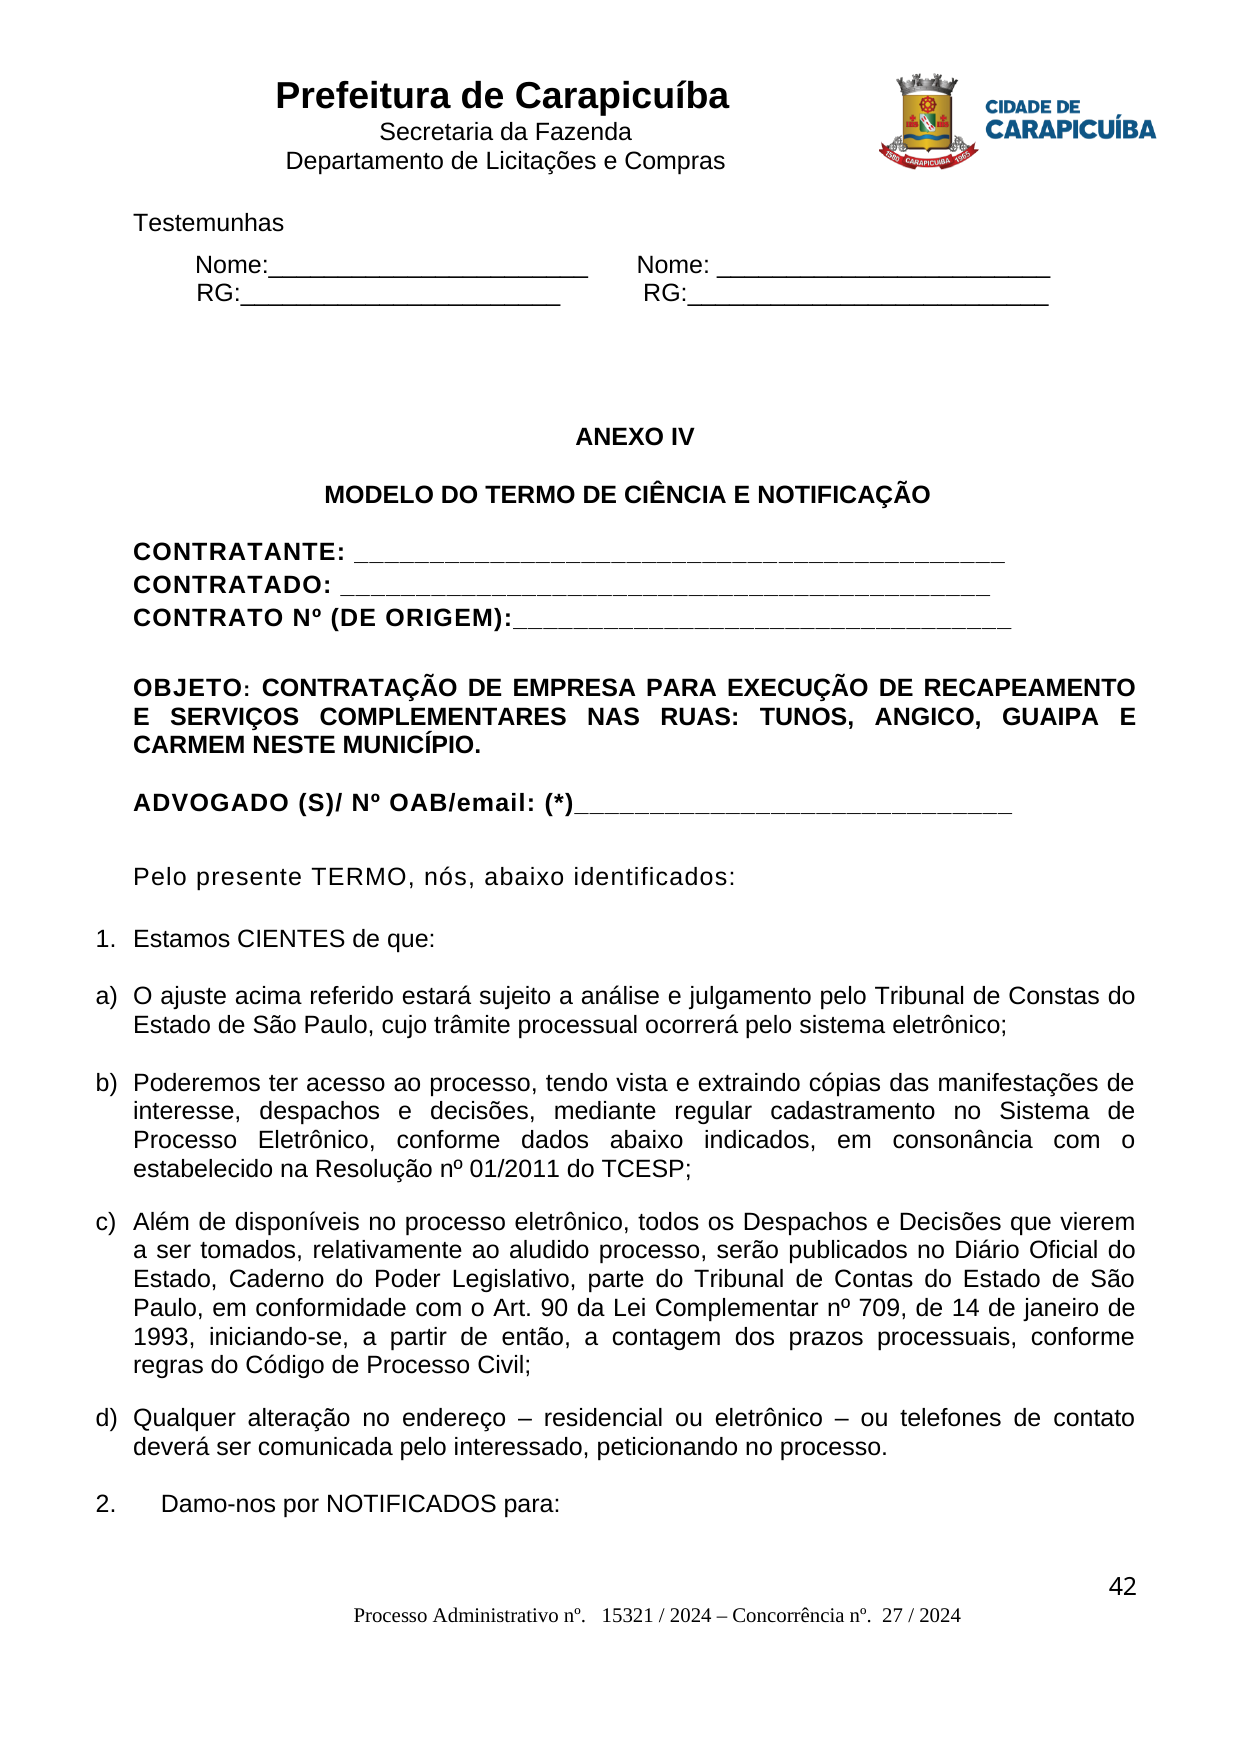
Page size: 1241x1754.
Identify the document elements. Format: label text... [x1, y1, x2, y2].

list Poderemos ter acesso ao processo, tendo vista e extraindo cópias das manifestações de interesse, despachos e decisões, mediante regular cadastramento no Sistema de Processo Eletrônico, conforme dados abaixo indicados, em consonância com o estabelecido na Resolução nº 01/2011 do TCESP; [95, 1067, 1137, 1182]
list Qualquer alteração no endereço – residencial ou eletrônico – ou telefones de contato deverá ser comunicada pelo interessado, peticionando no processo. [95, 1403, 1137, 1461]
text CONTRATO Nº (DE ORIGEM):_________________________________ [133, 603, 1137, 632]
text CONTRATADO: ___________________________________________ [133, 570, 1137, 599]
text ANEXO IV [133, 422, 1137, 451]
text MODELO DO TERMO DE CIÊNCIA E NOTIFICAÇÃO [133, 480, 1122, 508]
text Pelo presente TERMO, nós, abaixo identificados: [133, 862, 1137, 891]
text RG:_______________________ RG:__________________________ [133, 278, 1113, 307]
text OBJETO: CONTRATAÇÃO DE EMPRESA PARA EXECUÇÃO DE RECAPEAMENTO E SERVIÇOS COMPLEMENTARES NAS RUAS: TUNOS, ANGICO, GUAIPA E CARMEM NESTE MUNICÍPIO. [133, 673, 1137, 759]
list Estamos CIENTES de que: [95, 924, 1137, 952]
picture [877, 65, 1159, 172]
text ADVOGADO (S)/ Nº OAB/email: (*)_____________________________ [133, 788, 1137, 816]
text Testemunhas [133, 208, 1113, 237]
text CONTRATANTE: ___________________________________________ [133, 537, 1137, 566]
list O ajuste acima referido estará sujeito a análise e julgamento pelo Tribunal de Constas do Estado de São Paulo, cujo trâmite processual ocorrerá pelo sistema eletrônico; [95, 981, 1137, 1039]
list Damo-nos por NOTIFICADOS para: [95, 1489, 1137, 1518]
text Nome:_______________________ Nome: ________________________ [133, 250, 1113, 278]
list Além de disponíveis no processo eletrônico, todos os Despachos e Decisões que vierem a ser tomados, relativamente ao aludido processo, serão publicados no Diário Oficial do Estado, Caderno do Poder Legislativo, parte do Tribunal de Contas do Estado de São Paulo, em conformidade com o Art. 90 da Lei Complementar nº 709, de 14 de janeiro de 1993, iniciando-se, a partir de então, a contagem dos prazos processuais, conforme regras do Código de Processo Civil; [95, 1207, 1137, 1379]
